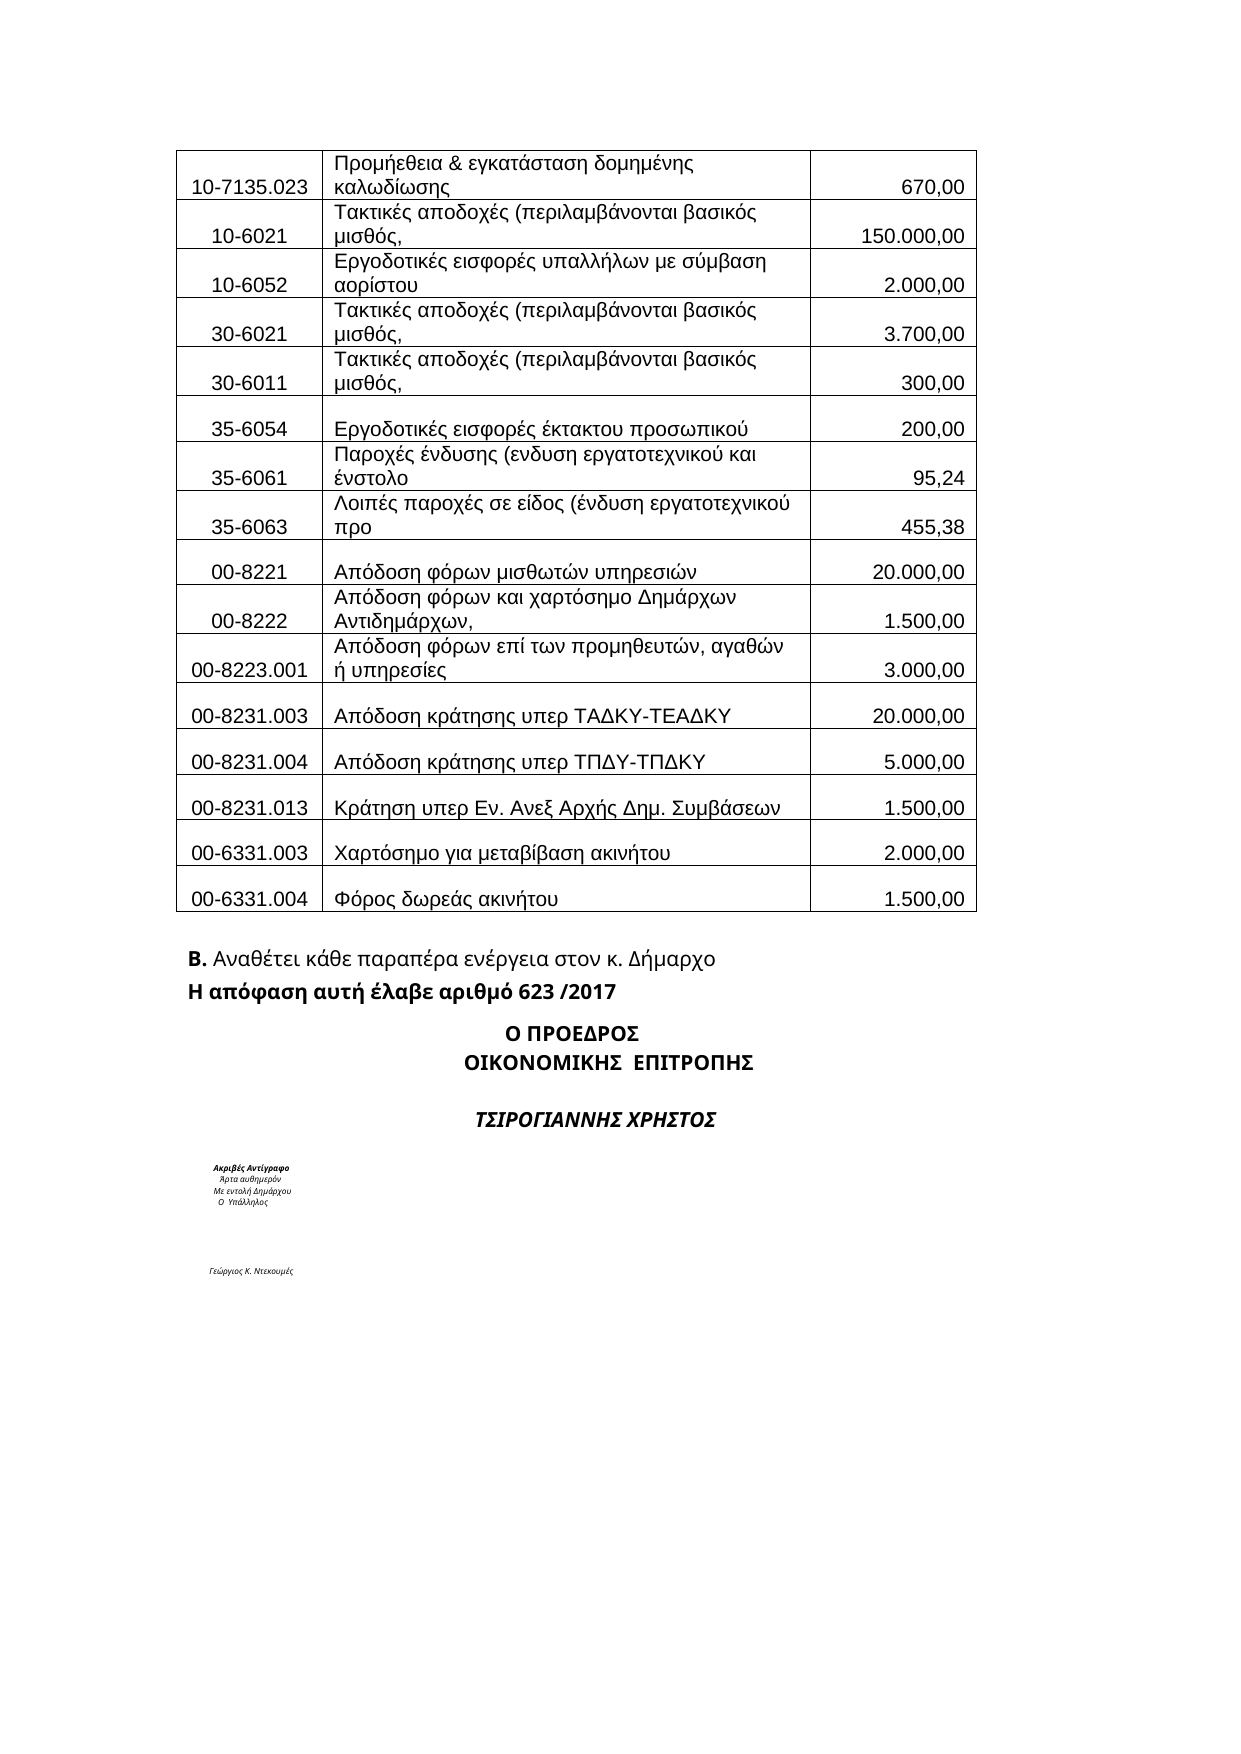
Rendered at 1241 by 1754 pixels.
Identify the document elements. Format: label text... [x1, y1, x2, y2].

table_cell Απόδοση κράτησης υπερ ΤΑΔΚΥ-ΤΕΑΔΚΥ [323, 683, 810, 728]
table_cell Κράτηση υπερ Εν. Ανεξ Αρχής Δημ. Συμβάσεων [323, 775, 810, 819]
text Ο ΠΡΟΕΔΡΟΣ [187, 1019, 1053, 1048]
table_cell 00-6331.003 [177, 820, 322, 865]
table_cell 150.000,00 [811, 200, 976, 248]
table_cell Τακτικές αποδοχές (περιλαμβάνονται βασικός μισθός, [323, 298, 810, 346]
table_cell 3.000,00 [811, 634, 976, 682]
table_cell 35-6061 [177, 442, 322, 489]
table_cell Απόδοση κράτησης υπερ ΤΠΔΥ-ΤΠΔΚΥ [323, 729, 810, 773]
table_cell Λοιπές παροχές σε είδος (ένδυση εργατοτεχνικού προ [323, 491, 810, 538]
table_cell 35-6054 [177, 396, 322, 441]
text Η απόφαση αυτή έλαβε αριθμό 623 /2017 [187, 977, 1053, 1005]
table_cell 95,24 [811, 442, 976, 489]
table_cell 2.000,00 [811, 249, 976, 297]
table_cell 670,00 [811, 151, 976, 199]
table_cell 00-8223.001 [177, 634, 322, 682]
table_cell 00-8231.003 [177, 683, 322, 728]
table_cell 455,38 [811, 491, 976, 538]
text ΟΙΚΟΝΟΜΙΚΗΣ ΕΠΙΤΡΟΠΗΣ [187, 1048, 1053, 1076]
table_cell 00-8222 [177, 585, 322, 633]
table_cell 30-6011 [177, 347, 322, 395]
table_cell Εργοδοτικές εισφορές έκτακτου προσωπικού [323, 396, 810, 441]
table_cell 1.500,00 [811, 866, 976, 911]
text Β. Αναθέτει κάθε παραπέρα ενέργεια στον κ. Δήμαρχο [187, 944, 1053, 973]
table_cell 5.000,00 [811, 729, 976, 773]
table_cell 1.500,00 [811, 775, 976, 819]
table_cell 200,00 [811, 396, 976, 441]
table_cell Απόδοση φόρων επί των προμηθευτών, αγαθών ή υπηρεσίες [323, 634, 810, 682]
table_cell 10-6052 [177, 249, 322, 297]
table_cell 00-8231.013 [177, 775, 322, 819]
table_cell 3.700,00 [811, 298, 976, 346]
table_cell Απόδοση φόρων και χαρτόσημο Δημάρχων Αντιδημάρχων, [323, 585, 810, 633]
table_cell Χαρτόσημο για μεταβίβαση ακινήτου [323, 820, 810, 865]
table_cell 10-7135.023 [177, 151, 322, 199]
table_cell Φόρος δωρεάς ακινήτου [323, 866, 810, 911]
table_cell Τακτικές αποδοχές (περιλαμβάνονται βασικός μισθός, [323, 347, 810, 395]
table_cell Προμήεθεια & εγκατάσταση δομημένης καλωδίωσης [323, 151, 810, 199]
table_cell 00-8231.004 [177, 729, 322, 773]
table_cell 1.500,00 [811, 585, 976, 633]
table_cell 00-6331.004 [177, 866, 322, 911]
table_cell 2.000,00 [811, 820, 976, 865]
table_cell 35-6063 [177, 491, 322, 538]
table_cell 10-6021 [177, 200, 322, 248]
table_cell Εργοδοτικές εισφορές υπαλλήλων με σύμβαση αορίστου [323, 249, 810, 297]
table_cell Απόδοση φόρων μισθωτών υπηρεσιών [323, 540, 810, 584]
table_cell Τακτικές αποδοχές (περιλαμβάνονται βασικός μισθός, [323, 200, 810, 248]
table_cell 30-6021 [177, 298, 322, 346]
table_cell 00-8221 [177, 540, 322, 584]
table_cell 300,00 [811, 347, 976, 395]
table_cell 20.000,00 [811, 540, 976, 584]
text ΤΣΙΡΟΓΙΑΝΝΗΣ ΧΡΗΣΤΟΣ [187, 1105, 1053, 1134]
table_cell 20.000,00 [811, 683, 976, 728]
table_cell Παροχές ένδυσης (ενδυση εργατοτεχνικού και ένστολο [323, 442, 810, 489]
